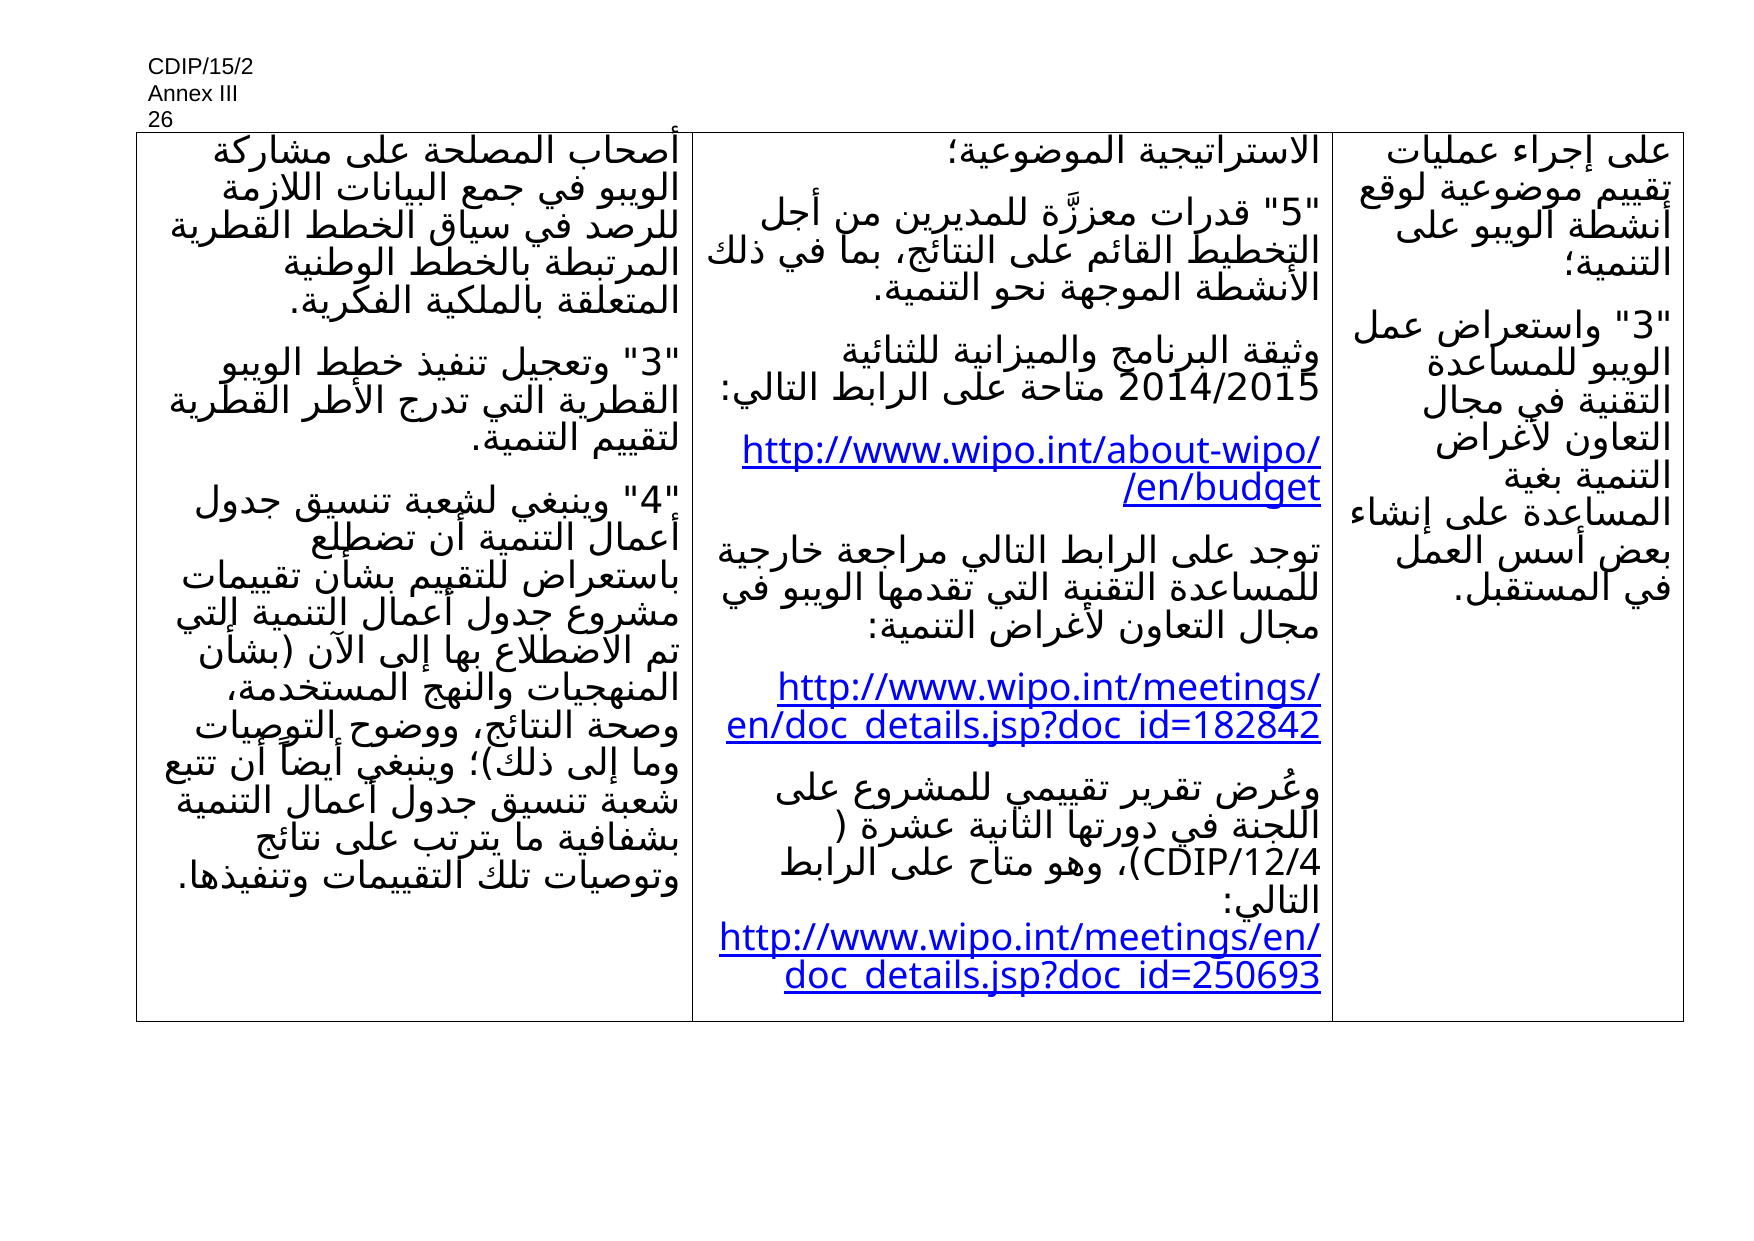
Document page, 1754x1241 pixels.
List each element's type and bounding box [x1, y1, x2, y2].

table_cell [1333, 133, 1683, 1021]
table_cell [693, 133, 1332, 1021]
table_cell [137, 133, 692, 1021]
